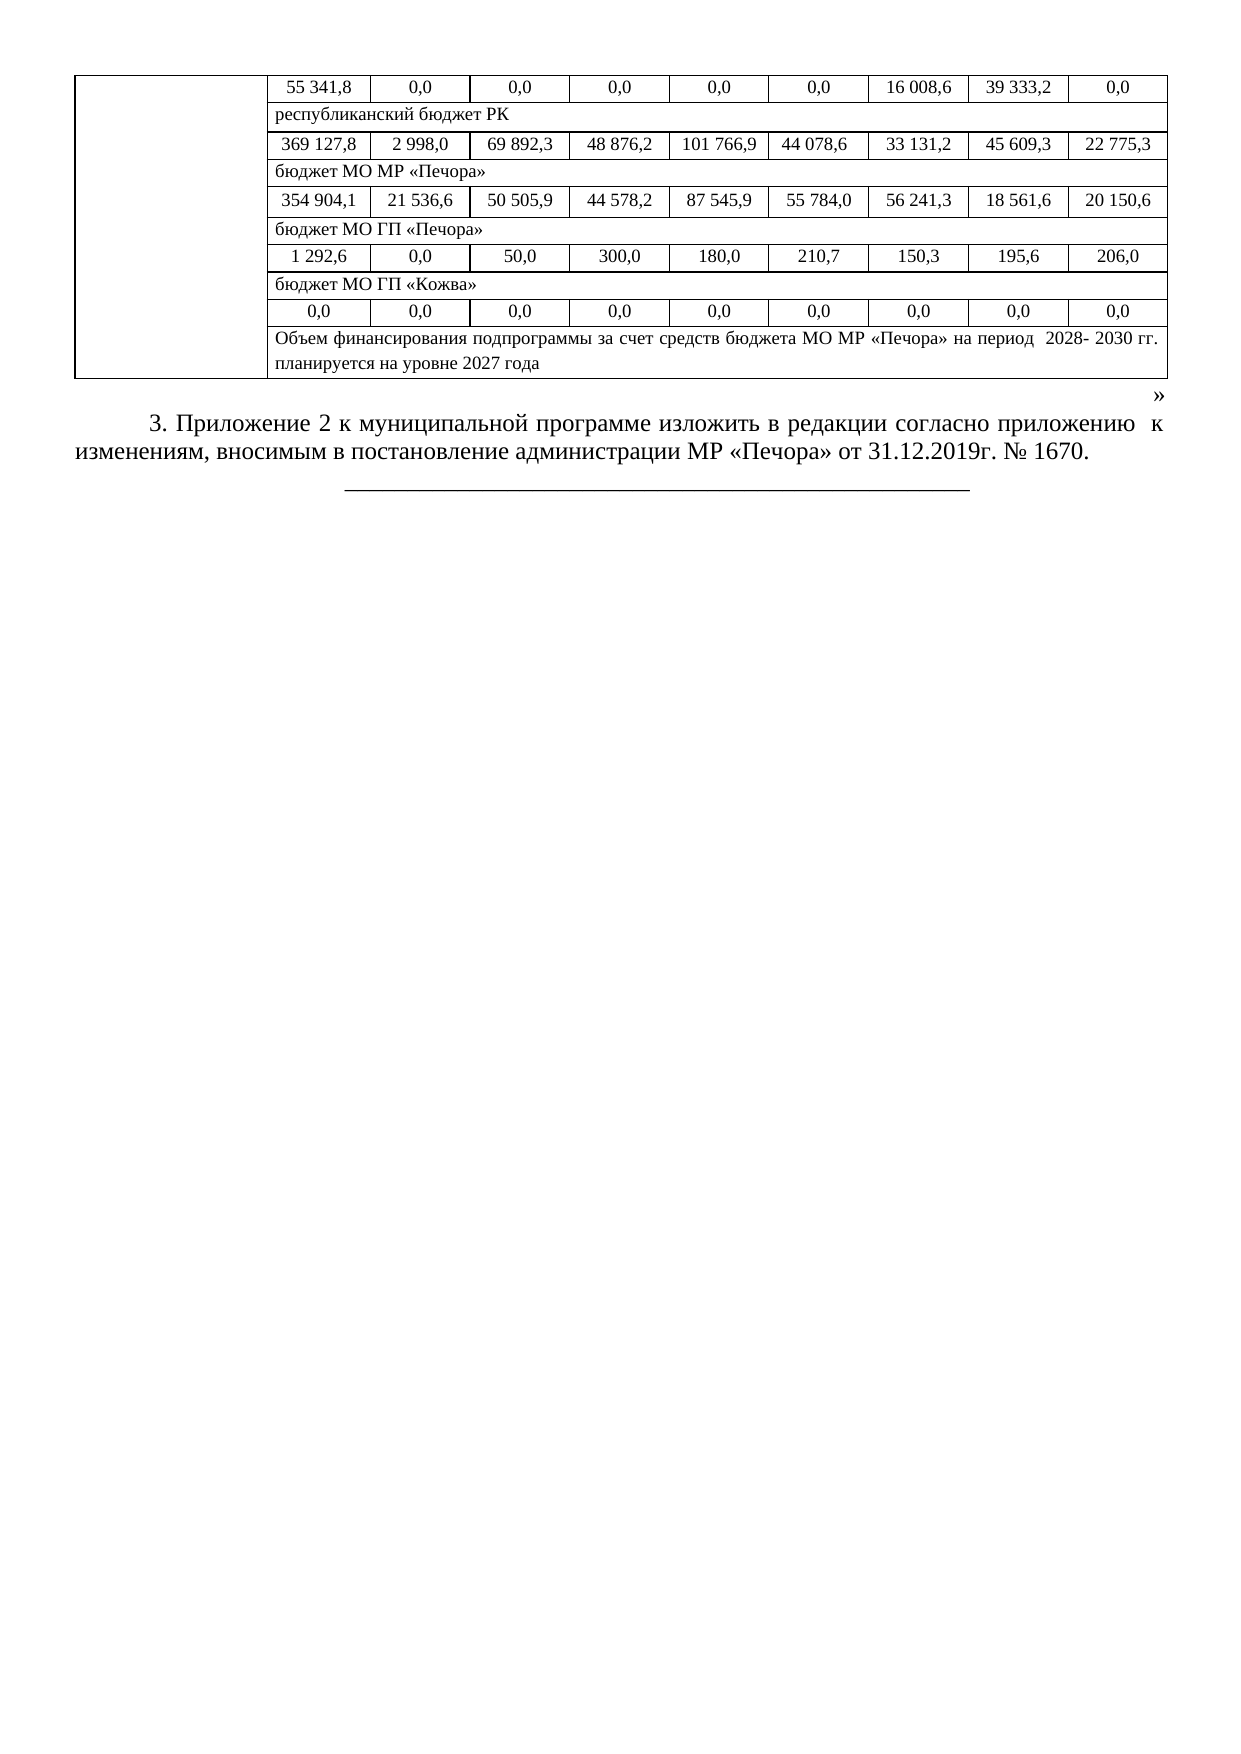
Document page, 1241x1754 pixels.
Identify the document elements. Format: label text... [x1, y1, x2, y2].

text » [75, 379, 1165, 408]
table_cell 300,0 [570, 245, 669, 271]
table_cell 0,0 [1069, 300, 1167, 326]
table_cell 180,0 [670, 245, 768, 271]
table_cell 48 876,2 [570, 133, 669, 158]
table_cell 0,0 [570, 76, 669, 102]
table_cell 210,7 [769, 245, 868, 271]
table_cell 45 609,3 [969, 133, 1068, 158]
table_cell 44 578,2 [570, 187, 669, 217]
table_cell 18 561,6 [969, 187, 1068, 217]
table_cell 0,0 [471, 300, 569, 326]
table_cell 22 775,3 [1069, 133, 1167, 158]
table_cell 0,0 [869, 300, 968, 326]
table_cell 369 127,8 [268, 133, 370, 158]
table_cell 87 545,9 [670, 187, 768, 217]
table_cell 16 008,6 [869, 76, 968, 102]
table_cell 195,6 [969, 245, 1068, 271]
table_cell бюджет МО ГП «Кожва» [268, 273, 1167, 299]
table_cell 0,0 [969, 300, 1068, 326]
table_cell 1 292,6 [268, 245, 370, 271]
table_cell 20 150,6 [1069, 187, 1167, 217]
table_cell 2 998,0 [371, 133, 469, 158]
table_cell 150,3 [869, 245, 968, 271]
table_cell 0,0 [670, 300, 768, 326]
text 3. Приложение 2 к муниципальной программе изложить в редакции согласно приложению к изменениям, вносимым в постановление администрации МР «Печора» от 31.12.2019г. № 1670. [75, 408, 1165, 465]
table_cell 69 892,3 [471, 133, 569, 158]
table_cell 354 904,1 [268, 187, 370, 217]
table_cell 0,0 [371, 245, 469, 271]
table_cell 206,0 [1069, 245, 1167, 271]
table_cell 0,0 [1069, 76, 1167, 102]
table_cell 0,0 [570, 300, 669, 326]
text __________________________________________________ [75, 465, 1165, 494]
table_cell 50,0 [471, 245, 569, 271]
table_cell бюджет МО МР «Печора» [268, 160, 1167, 186]
table_cell Объем финансирования подпрограммы за счет средств бюджета МО МР «Печора» на период 2028- 2030 гг. планируется на уровне 2027 года [268, 327, 1167, 378]
table_cell 101 766,9 [670, 133, 768, 158]
table_cell республиканский бюджет РК [268, 103, 1167, 131]
table_cell 0,0 [471, 76, 569, 102]
table_cell 55 341,8 [268, 76, 370, 102]
table_cell 0,0 [371, 76, 469, 102]
table_cell 0,0 [371, 300, 469, 326]
table_cell 50 505,9 [471, 187, 569, 217]
table_cell 21 536,6 [371, 187, 469, 217]
table_cell 55 784,0 [769, 187, 868, 217]
table_cell 56 241,3 [869, 187, 968, 217]
table_cell 0,0 [769, 76, 868, 102]
table_cell 33 131,2 [869, 133, 968, 158]
table_cell 0,0 [670, 76, 768, 102]
table_cell 0,0 [769, 300, 868, 326]
table_cell 44 078,6 [769, 133, 868, 158]
table_cell бюджет МО ГП «Печора» [268, 218, 1167, 244]
table_cell 39 333,2 [969, 76, 1068, 102]
table_cell 0,0 [268, 300, 370, 326]
